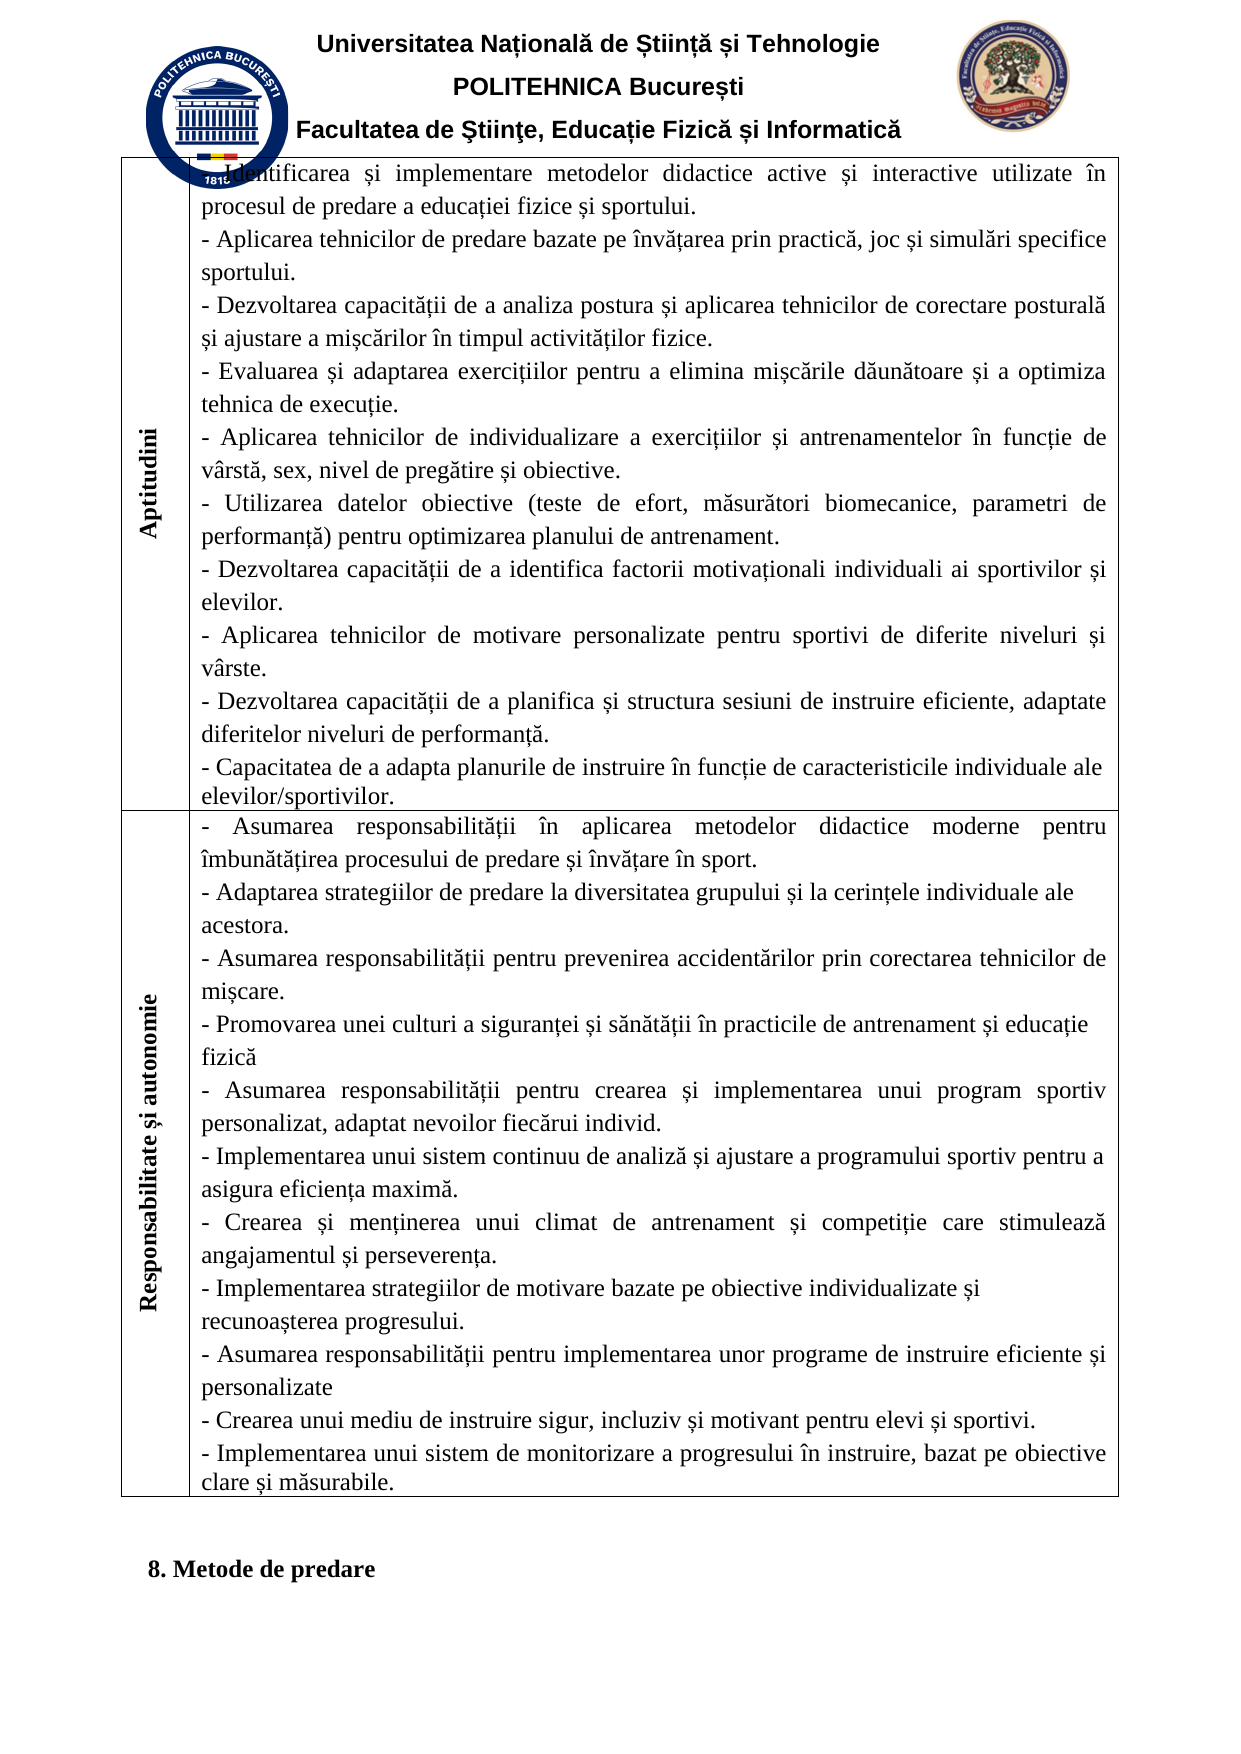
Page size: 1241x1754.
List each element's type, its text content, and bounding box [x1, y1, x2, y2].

table_cell - Asumarea responsabilității în aplicarea metodelor didactice moderne pentru îmbunătățirea procesului de predare și învățare în sport. - Adaptarea strategiilor de predare la diversitatea grupului și la cerințele individuale ale acestora. - Asumarea responsabilității pentru prevenirea accidentărilor prin corectarea tehnicilor de mișcare. - Promovarea unei culturi a siguranței și sănătății în practicile de antrenament și educație fizică - Asumarea responsabilității pentru crearea și implementarea unui program sportiv personalizat, adaptat nevoilor fiecărui individ. - Implementarea unui sistem continuu de analiză și ajustare a programului sportiv pentru a asigura eficiența maximă. - Crearea și menținerea unui climat de antrenament și competiție care stimulează angajamentul și perseverența. - Implementarea strategiilor de motivare bazate pe obiective individualizate și recunoașterea progresului. - Asumarea responsabilității pentru implementarea unor programe de instruire eficiente și personalizate - Crearea unui mediu de instruire sigur, incluziv și motivant pentru elevi și sportivi. - Implementarea unui sistem de monitorizare a progresului în instruire, bazat pe obiective clare și măsurabile. [190, 811, 1118, 1496]
table_cell - Identificarea și implementare metodelor didactice active și interactive utilizate în procesul de predare a educației fizice și sportului. - Aplicarea tehnicilor de predare bazate pe învățarea prin practică, joc și simulări specifice sportului. - Dezvoltarea capacității de a analiza postura și aplicarea tehnicilor de corectare posturală și ajustare a mișcărilor în timpul activităților fizice. - Evaluarea și adaptarea exercițiilor pentru a elimina mișcările dăunătoare și a optimiza tehnica de execuție. - Aplicarea tehnicilor de individualizare a exercițiilor și antrenamentelor în funcție de vârstă, sex, nivel de pregătire și obiective. - Utilizarea datelor obiective (teste de efort, măsurători biomecanice, parametri de performanță) pentru optimizarea planului de antrenament. - Dezvoltarea capacității de a identifica factorii motivaționali individuali ai sportivilor și elevilor. - Aplicarea tehnicilor de motivare personalizate pentru sportivi de diferite niveluri și vârste. - Dezvoltarea capacității de a planifica și structura sesiuni de instruire eficiente, adaptate diferitelor niveluri de performanță. - Capacitatea de a adapta planurile de instruire în funcție de caracteristicile individuale ale elevilor/sportivilor. [190, 158, 1118, 810]
picture [956, 20, 1070, 133]
text 8. Metode de predare [148, 1554, 1092, 1583]
table_cell Responsabilitate și autonomie [122, 811, 189, 1496]
table_cell Aptitudini [122, 158, 189, 810]
picture [146, 46, 289, 157]
